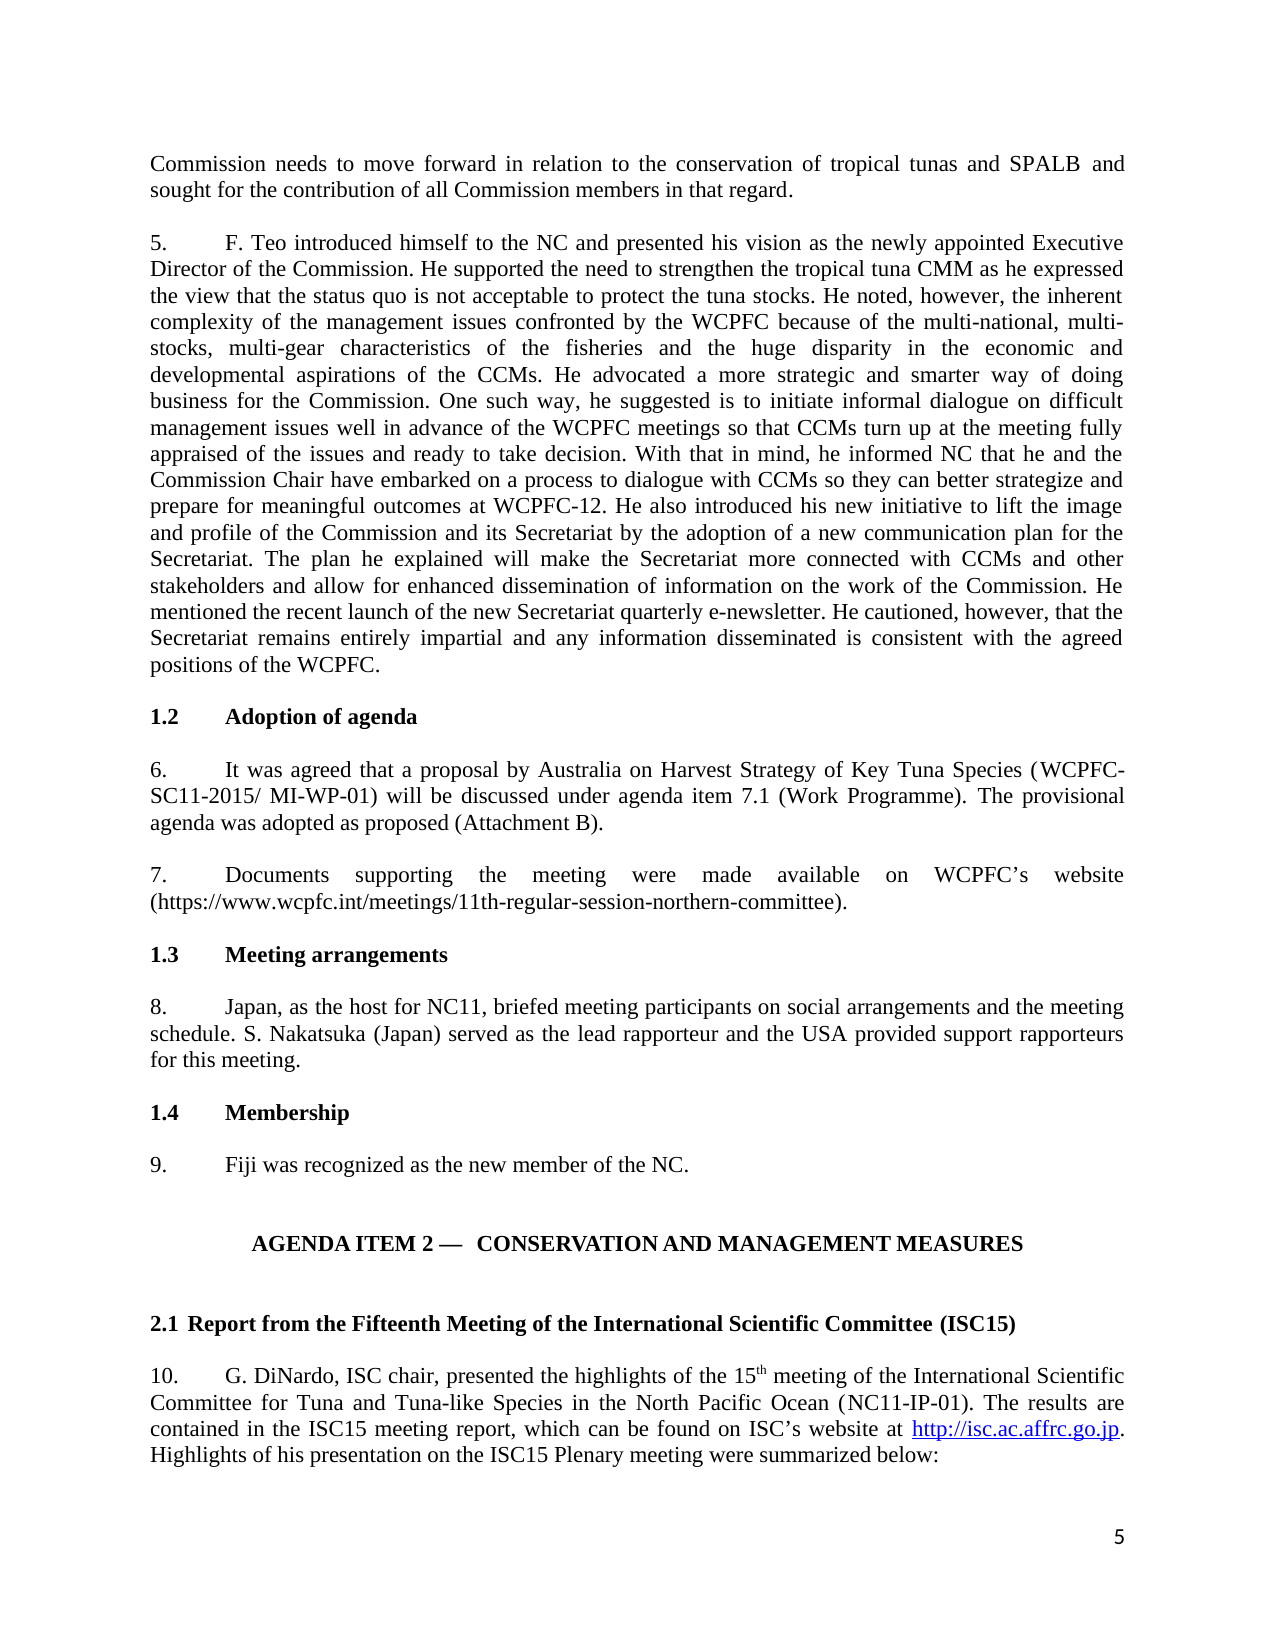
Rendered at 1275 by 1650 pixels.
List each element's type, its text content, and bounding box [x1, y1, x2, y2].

text 1.3 Meeting arrangements [150, 941, 1125, 967]
text 1.4 Membership [150, 1099, 1125, 1125]
subtitle Report from the Fifteenth Meeting of the International Scientific Committee (ISC15) [150, 1309, 1125, 1336]
subtitle AGENDA ITEM 2 — CONSERVATION AND MANAGEMENT MEASURES [150, 1231, 1125, 1257]
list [150, 150, 1125, 203]
list G. DiNardo, ISC chair, presented the highlights of the 15th meeting of the International Scientific Committee for Tuna and Tuna-like Species in the North Pacific Ocean (NC11-IP-01). The results are contained in the ISC15 meeting report, which can be found on ISC’s website at http://isc.ac.affrc.go.jp. Highlights of his presentation on the ISC15 Plenary meeting were summarized below: [150, 1362, 1125, 1468]
list Documents supporting the meeting were made available on WCPFC’s website (https://www.wcpfc.int/meetings/11th-regular-session-northern-committee). [150, 862, 1125, 914]
list Japan, as the host for NC11, briefed meeting participants on social arrangements and the meeting schedule. S. Nakatsuka (Japan) served as the lead rapporteur and the USA provided support rapporteurs for this meeting. [150, 993, 1125, 1072]
subtitle 1.2 Adoption of agenda [150, 703, 1125, 730]
list Fiji was recognized as the new member of the NC. [150, 1151, 1125, 1178]
list It was agreed that a proposal by Australia on Harvest Strategy of Key Tuna Species (WCPFC-SC11-2015/ MI-WP-01) will be discussed under agenda item 7.1 (Work Programme). The provisional agenda was adopted as proposed (Attachment B). [150, 756, 1125, 835]
list F. Teo introduced himself to the NC and presented his vision as the newly appointed Executive Director of the Commission. He supported the need to strengthen the tropical tuna CMM as he expressed the view that the status quo is not acceptable to protect the tuna stocks. He noted, however, the inherent complexity of the management issues confronted by the WCPFC because of the multi-national, multi-stocks, multi-gear characteristics of the fisheries and the huge disparity in the economic and developmental aspirations of the CCMs. He advocated a more strategic and smarter way of doing business for the Commission. One such way, he suggested is to initiate informal dialogue on difficult management issues well in advance of the WCPFC meetings so that CCMs turn up at the meeting fully appraised of the issues and ready to take decision. With that in mind, he informed NC that he and the Commission Chair have embarked on a process to dialogue with CCMs so they can better strategize and prepare for meaningful outcomes at WCPFC-12. He also introduced his new initiative to lift the image and profile of the Commission and its Secretariat by the adoption of a new communication plan for the Secretariat. The plan he explained will make the Secretariat more connected with CCMs and other stakeholders and allow for enhanced dissemination of information on the work of the Commission. He mentioned the recent launch of the new Secretariat quarterly e-newsletter. He cautioned, however, that the Secretariat remains entirely impartial and any information disseminated is consistent with the agreed positions of the WCPFC. [150, 229, 1125, 677]
